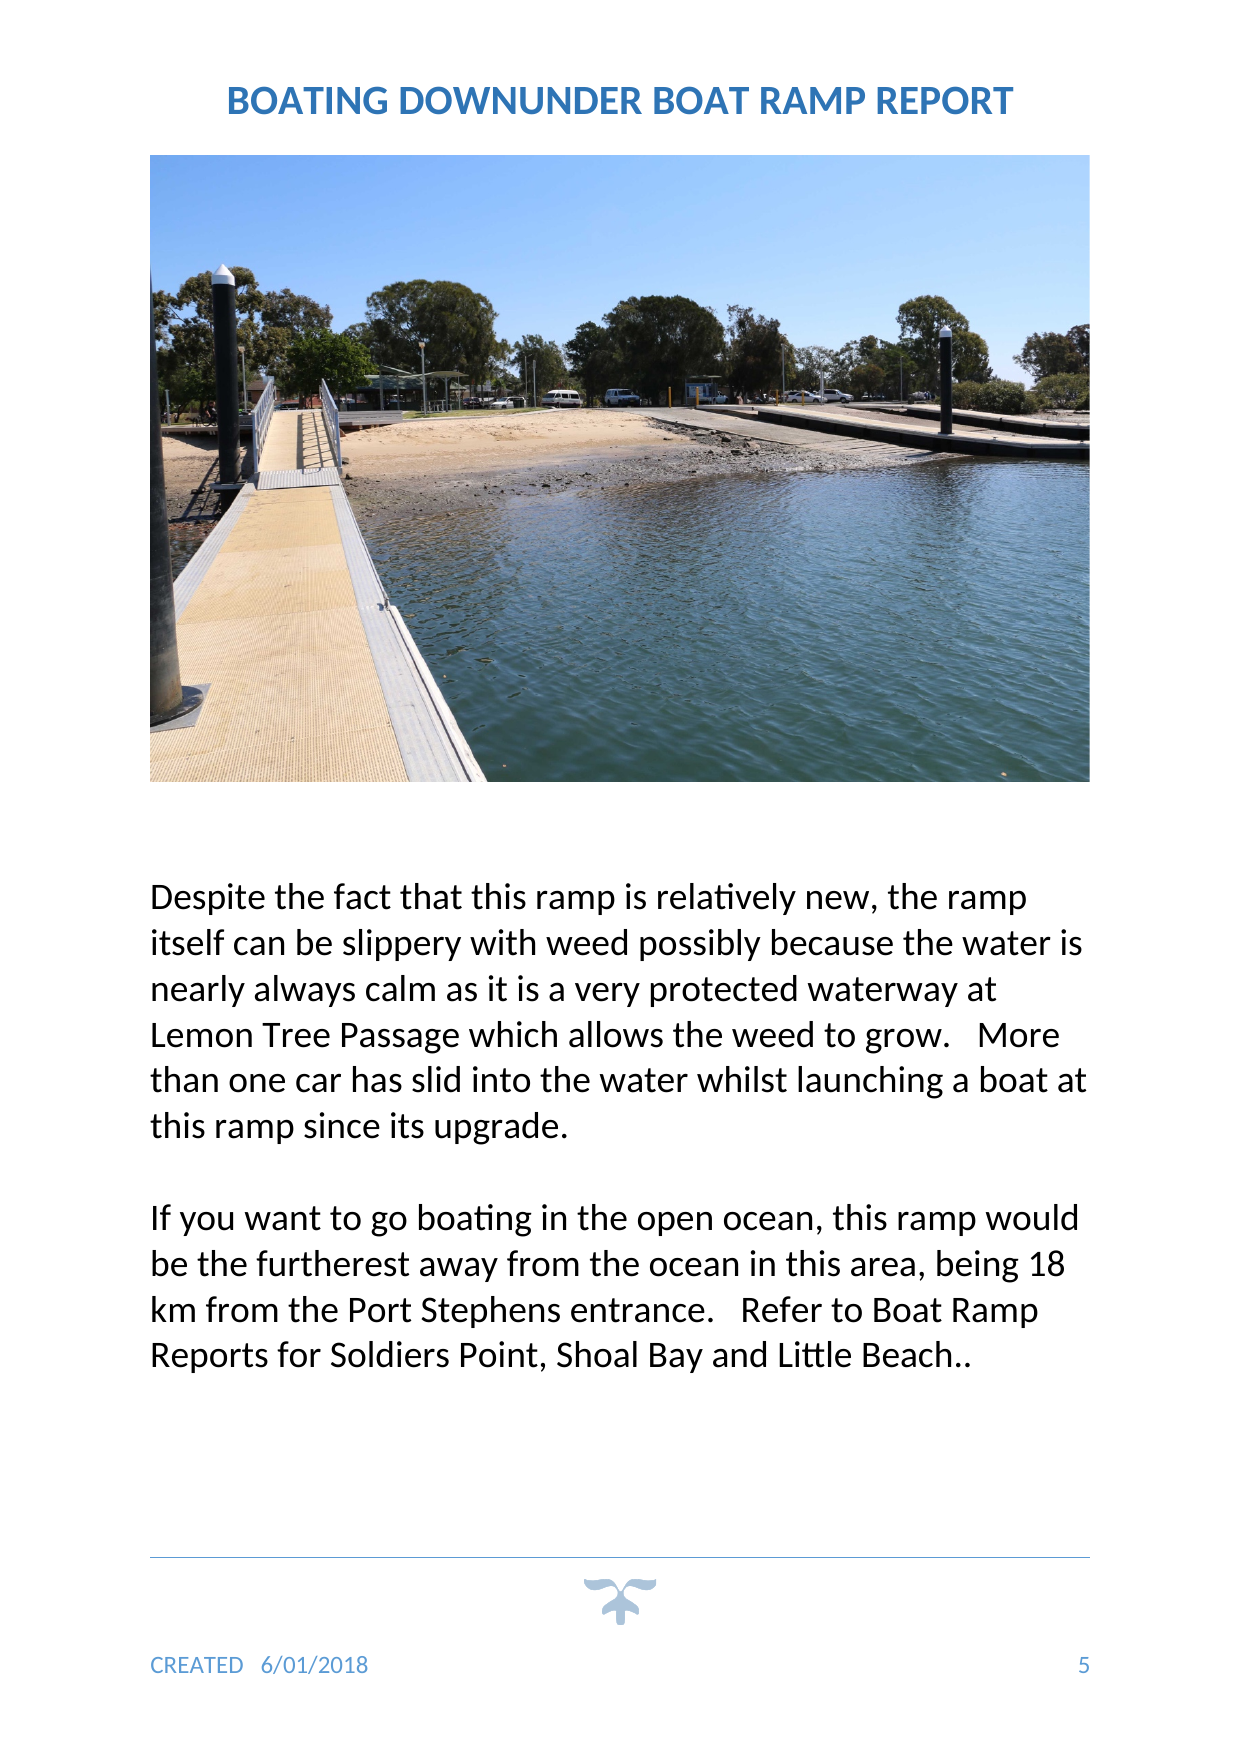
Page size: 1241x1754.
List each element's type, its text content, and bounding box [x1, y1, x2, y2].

text Despite the fact that this ramp is relatively new, the ramp itself can be slippery with weed possibly because the water is nearly always calm as it is a very protected waterway at Lemon Tree Passage which allows the weed to grow. More than one car has slid into the water whilst launching a boat at this ramp since its upgrade. [150, 873, 1090, 1148]
picture [150, 155, 1090, 782]
text If you want to go boating in the open ocean, this ramp would be the furtherest away from the ocean in this area, being 18 km from the Port Stephens entrance. Refer to Boat Ramp Reports for Soldiers Point, Shoal Bay and Little Beach.. [150, 1194, 1090, 1377]
